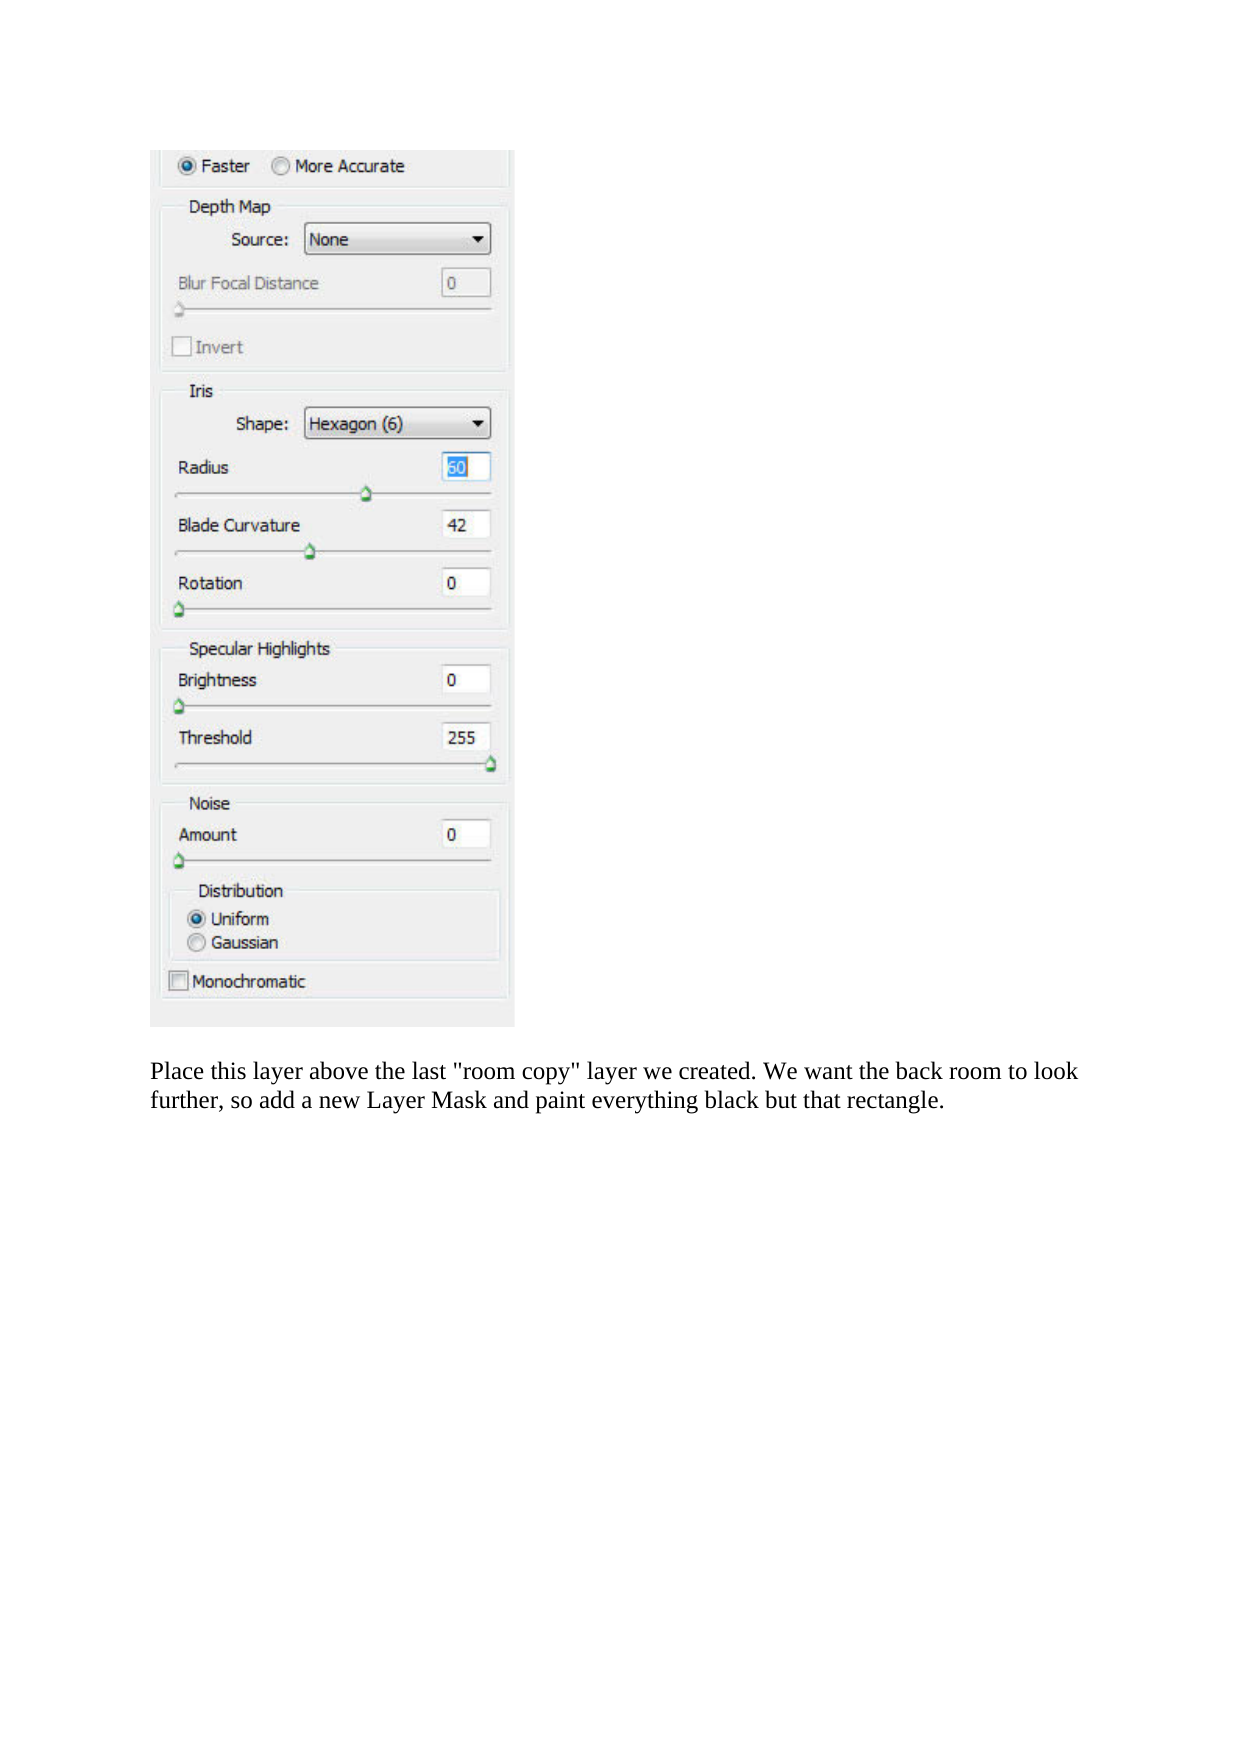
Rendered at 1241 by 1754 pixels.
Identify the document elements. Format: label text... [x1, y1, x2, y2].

text Place this layer above the last "room copy" layer we created. We want the back room to look further, so add a new Layer Mask and paint everything black but that rectangle. [150, 1056, 1090, 1113]
picture [150, 150, 515, 1027]
